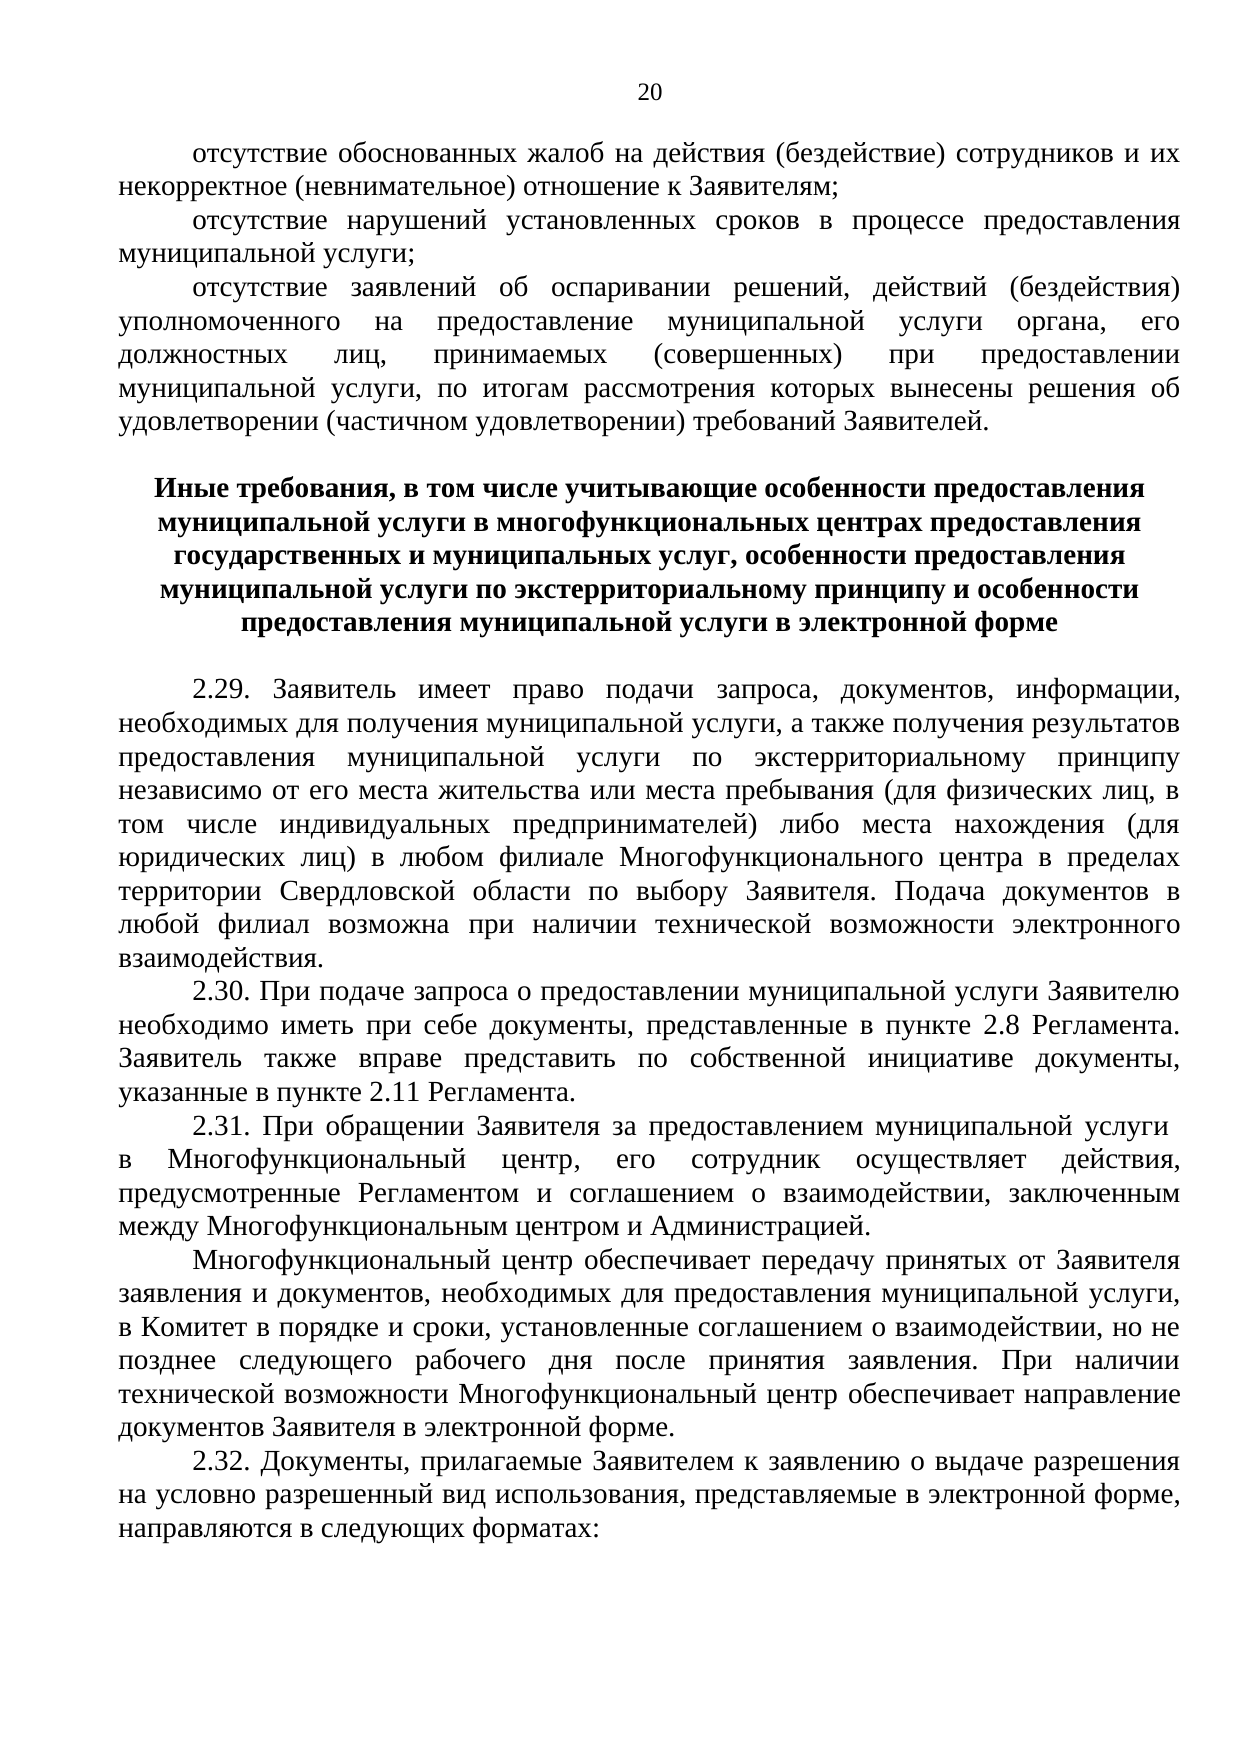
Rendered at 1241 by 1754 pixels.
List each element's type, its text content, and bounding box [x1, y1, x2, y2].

text 2.31. При обращении Заявителя за предоставлением муниципальной услуги в Многофункциональный центр, его сотрудник осуществляет действия, предусмотренные Регламентом и соглашением о взаимодействии, заключенным между Многофункциональным центром и Администрацией. [118, 1108, 1181, 1242]
text Многофункциональный центр обеспечивает передачу принятых от Заявителя заявления и документов, необходимых для предоставления муниципальной услуги, в Комитет в порядке и сроки, установленные соглашением о взаимодействии, но не позднее следующего рабочего дня после принятия заявления. При наличии технической возможности Многофункциональный центр обеспечивает направление документов Заявителя в электронной форме. [118, 1242, 1181, 1443]
text отсутствие обоснованных жалоб на действия (бездействие) сотрудников и их некорректное (невнимательное) отношение к Заявителям; [118, 135, 1181, 202]
text Иные требования, в том числе учитывающие особенности предоставления муниципальной услуги в многофункциональных центрах предоставления государственных и муниципальных услуг, особенности предоставления муниципальной услуги по экстерриториальному принципу и особенности предоставления муниципальной услуги в электронной форме [118, 470, 1181, 638]
text 2.32. Документы, прилагаемые Заявителем к заявлению о выдаче разрешения на условно разрешенный вид использования, представляемые в электронной форме, направляются в следующих форматах: [118, 1443, 1181, 1544]
list 2.29. Заявитель имеет право подачи запроса, документов, информации, необходимых для получения муниципальной услуги, а также получения результатов предоставления муниципальной услуги по экстерриториальному принципу независимо от его места жительства или места пребывания (для физических лиц, в том числе индивидуальных предпринимателей) либо места нахождения (для юридических лиц) в любом филиале Многофункционального центра в пределах территории Свердловской области по выбору Заявителя. Подача документов в любой филиал возможна при наличии технической возможности электронного взаимодействия. [118, 672, 1181, 973]
text 2.30. При подаче запроса о предоставлении муниципальной услуги Заявителю необходимо иметь при себе документы, представленные в пункте 2.8 Регламента. Заявитель также вправе представить по собственной инициативе документы, указанные в пункте 2.11 Регламента. [118, 973, 1181, 1108]
text отсутствие заявлений об оспаривании решений, действий (бездействия) уполномоченного на предоставление муниципальной услуги органа, его должностных лиц, принимаемых (совершенных) при предоставлении муниципальной услуги, по итогам рассмотрения которых вынесены решения об удовлетворении (частичном удовлетворении) требований Заявителей. [118, 269, 1181, 437]
text отсутствие нарушений установленных сроков в процессе предоставления муниципальной услуги; [118, 202, 1181, 269]
